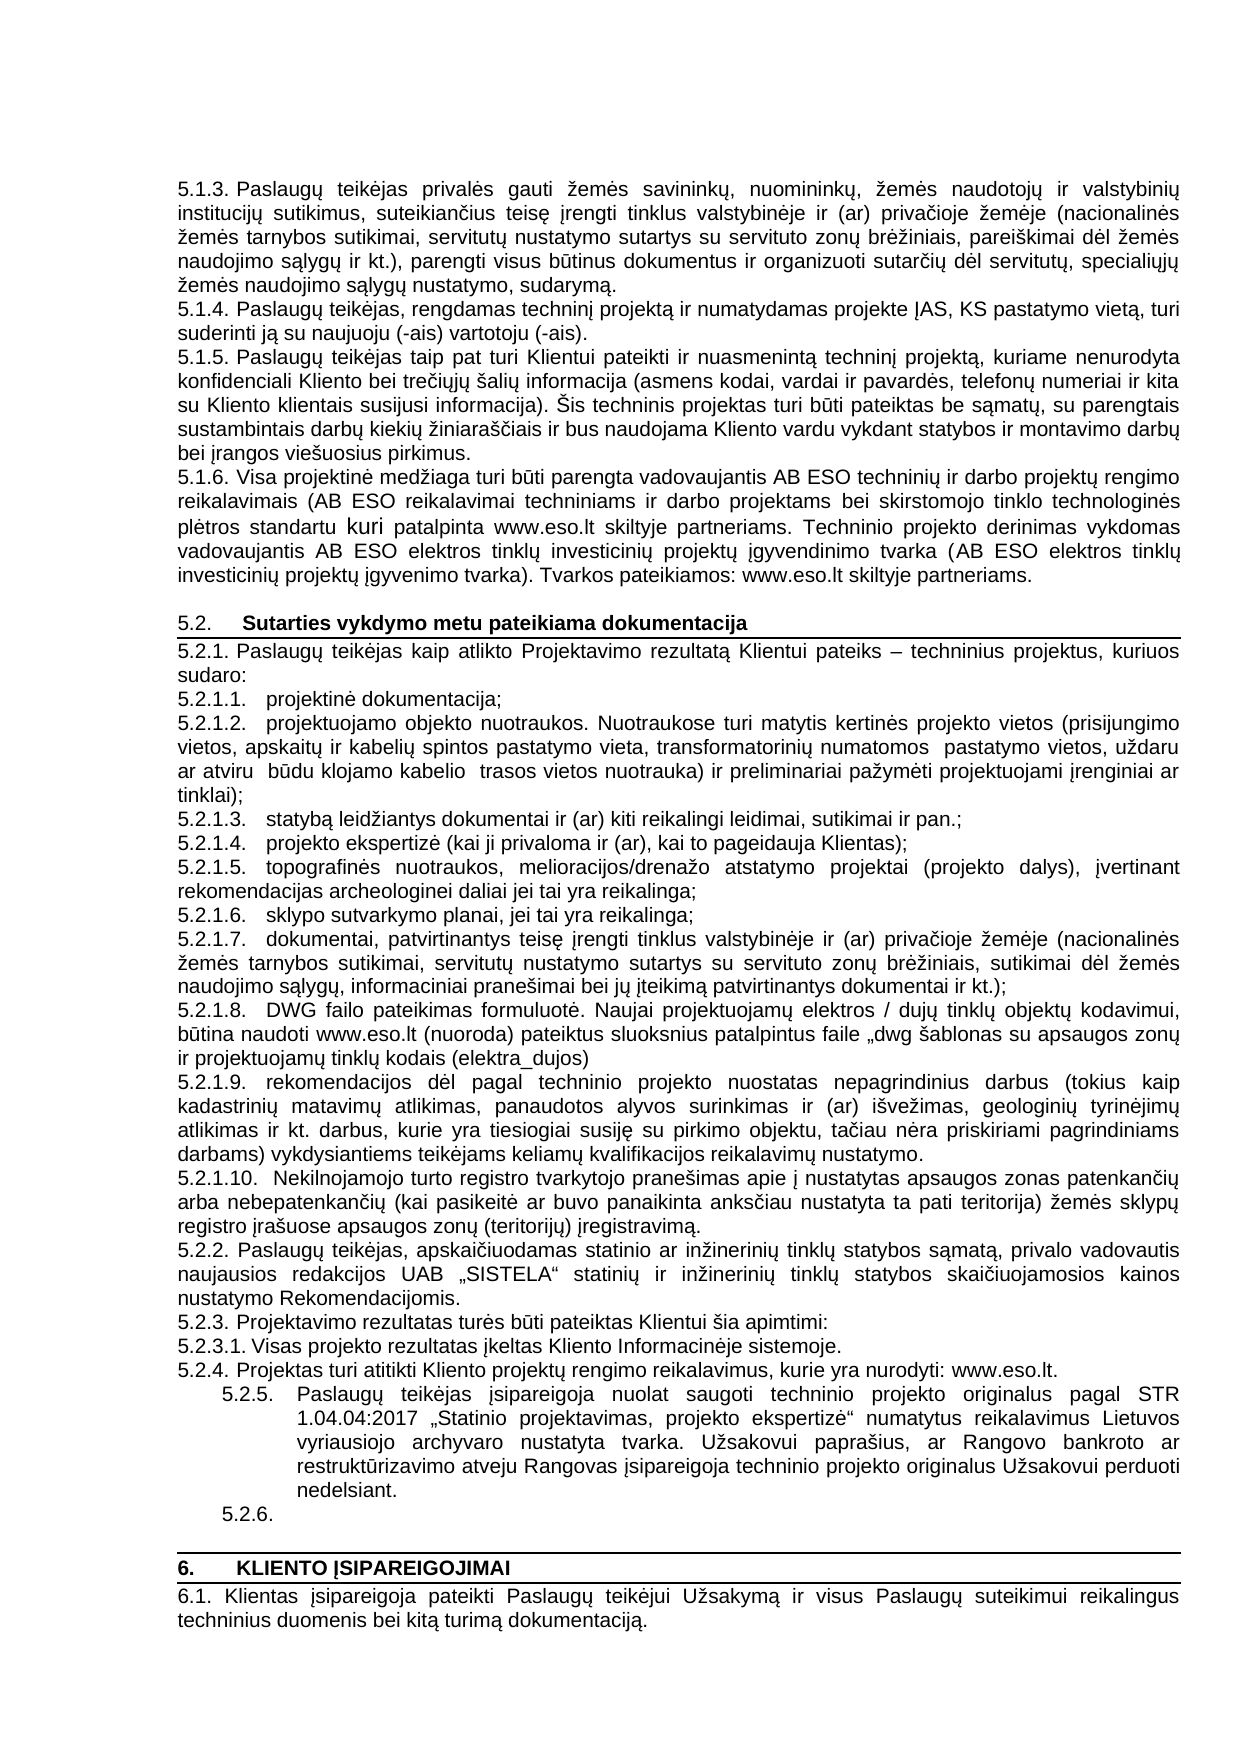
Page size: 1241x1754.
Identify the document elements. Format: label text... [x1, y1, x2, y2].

list 5.2.2. Paslaugų teikėjas, apskaičiuodamas statinio ar inžinerinių tinklų statybos sąmatą, privalo vadovautis naujausios redakcijos UAB „SISTELA“ statinių ir inžinerinių tinklų statybos skaičiuojamosios kainos nustatymo Rekomendacijomis. [177, 1238, 1181, 1310]
list Projektavimo rezultatas turės būti pateiktas Klientui šia apimtimi: [177, 1310, 1181, 1334]
list Projektas turi atitikti Kliento projektų rengimo reikalavimus, kurie yra nurodyti: www.eso.lt. [177, 1358, 1181, 1382]
list Visa projektinė medžiaga turi būti parengta vadovaujantis AB ESO techninių ir darbo projektų rengimo reikalavimais (AB ESO reikalavimai techniniams ir darbo projektams bei skirstomojo tinklo technologinės plėtros standartu kuri patalpinta www.eso.lt skiltyje partneriams. Techninio projekto derinimas vykdomas vadovaujantis AB ESO elektros tinklų investicinių projektų įgyvendinimo tvarka (AB ESO elektros tinklų investicinių projektų įgyvenimo tvarka). Tvarkos pateikiamos: www.eso.lt skiltyje partneriams. [177, 465, 1181, 587]
list rekomendacijos dėl pagal techninio projekto nuostatas nepagrindinius darbus (tokius kaip kadastrinių matavimų atlikimas, panaudotos alyvos surinkimas ir (ar) išvežimas, geologinių tyrinėjimų atlikimas ir kt. darbus, kurie yra tiesiogiai susiję su pirkimo objektu, tačiau nėra priskiriami pagrindiniams darbams) vykdysiantiems teikėjams keliamų kvalifikacijos reikalavimų nustatymo. [177, 1070, 1181, 1166]
list projektinė dokumentacija; [177, 687, 1181, 711]
list dokumentai, patvirtinantys teisę įrengti tinklus valstybinėje ir (ar) privačioje žemėje (nacionalinės žemės tarnybos sutikimai, servitutų nustatymo sutartys su servituto zonų brėžiniais, sutikimai dėl žemės naudojimo sąlygų, informaciniai pranešimai bei jų įteikimą patvirtinantys dokumentai ir kt.); [177, 926, 1181, 998]
list sklypo sutvarkymo planai, jei tai yra reikalinga; [177, 902, 1181, 926]
list projektuojamo objekto nuotraukos. Nuotraukose turi matytis kertinės projekto vietos (prisijungimo vietos, apskaitų ir kabelių spintos pastatymo vieta, transformatorinių numatomos pastatymo vietos, uždaru ar atviru būdu klojamo kabelio trasos vietos nuotrauka) ir preliminariai pažymėti projektuojami įrenginiai ar tinklai); [177, 711, 1181, 807]
list Paslaugų teikėjas, rengdamas techninį projektą ir numatydamas projekte ĮAS, KS pastatymo vietą, turi suderinti ją su naujuoju (-ais) vartotoju (-ais). [177, 297, 1181, 345]
list topografinės nuotraukos, melioracijos/drenažo atstatymo projektai (projekto dalys), įvertinant rekomendacijas archeologinei daliai jei tai yra reikalinga; [177, 854, 1181, 902]
list Visas projekto rezultatas įkeltas Kliento Informacinėje sistemoje. [177, 1334, 1181, 1358]
list Nekilnojamojo turto registro tvarkytojo pranešimas apie į nustatytas apsaugos zonas patenkančių arba nebepatenkančių (kai pasikeitė ar buvo panaikinta anksčiau nustatyta ta pati teritorija) žemės sklypų registro įrašuose apsaugos zonų (teritorijų) įregistravimą. [177, 1166, 1181, 1238]
list KLIENTO ĮSIPAREIGOJIMAI [177, 1554, 1181, 1582]
list Paslaugų teikėjas įsipareigoja nuolat saugoti techninio projekto originalus pagal STR 1.04.04:2017 „Statinio projektavimas, projekto ekspertizė“ numatytus reikalavimus Lietuvos vyriausiojo archyvaro nustatyta tvarka. Užsakovui paprašius, ar Rangovo bankroto ar restruktūrizavimo atveju Rangovas įsipareigoja techninio projekto originalus Užsakovui perduoti nedelsiant. [222, 1382, 1181, 1501]
list 6.1. Klientas įsipareigoja pateikti Paslaugų teikėjui Užsakymą ir visus Paslaugų suteikimui reikalingus techninius duomenis bei kitą turimą dokumentaciją. [177, 1584, 1181, 1632]
list statybą leidžiantys dokumentai ir (ar) kiti reikalingi leidimai, sutikimai ir pan.; [177, 807, 1181, 831]
list DWG failo pateikimas formuluotė. Naujai projektuojamų elektros / dujų tinklų objektų kodavimui, būtina naudoti www.eso.lt (nuoroda) pateiktus sluoksnius patalpintus faile „dwg šablonas su apsaugos zonų ir projektuojamų tinklų kodais (elektra_dujos) [177, 998, 1181, 1070]
list projekto ekspertizė (kai ji privaloma ir (ar), kai to pageidauja Klientas); [177, 831, 1181, 854]
list Paslaugų teikėjas taip pat turi Klientui pateikti ir nuasmenintą techninį projektą, kuriame nenurodyta konfidenciali Kliento bei trečiųjų šalių informacija (asmens kodai, vardai ir pavardės, telefonų numeriai ir kita su Kliento klientais susijusi informacija). Šis techninis projektas turi būti pateiktas be sąmatų, su parengtais sustambintais darbų kiekių žiniaraščiais ir bus naudojama Kliento vardu vykdant statybos ir montavimo darbų bei įrangos viešuosius pirkimus. [177, 345, 1181, 465]
list Sutarties vykdymo metu pateikiama dokumentacija [177, 611, 1181, 637]
list Paslaugų teikėjas kaip atlikto Projektavimo rezultatą Klientui pateiks – techninius projektus, kuriuos sudaro: [177, 639, 1181, 687]
list Paslaugų teikėjas privalės gauti žemės savininkų, nuomininkų, žemės naudotojų ir valstybinių institucijų sutikimus, suteikiančius teisę įrengti tinklus valstybinėje ir (ar) privačioje žemėje (nacionalinės žemės tarnybos sutikimai, servitutų nustatymo sutartys su servituto zonų brėžiniais, pareiškimai dėl žemės naudojimo sąlygų ir kt.), parengti visus būtinus dokumentus ir organizuoti sutarčių dėl servitutų, specialiųjų žemės naudojimo sąlygų nustatymo, sudarymą. [177, 177, 1181, 297]
